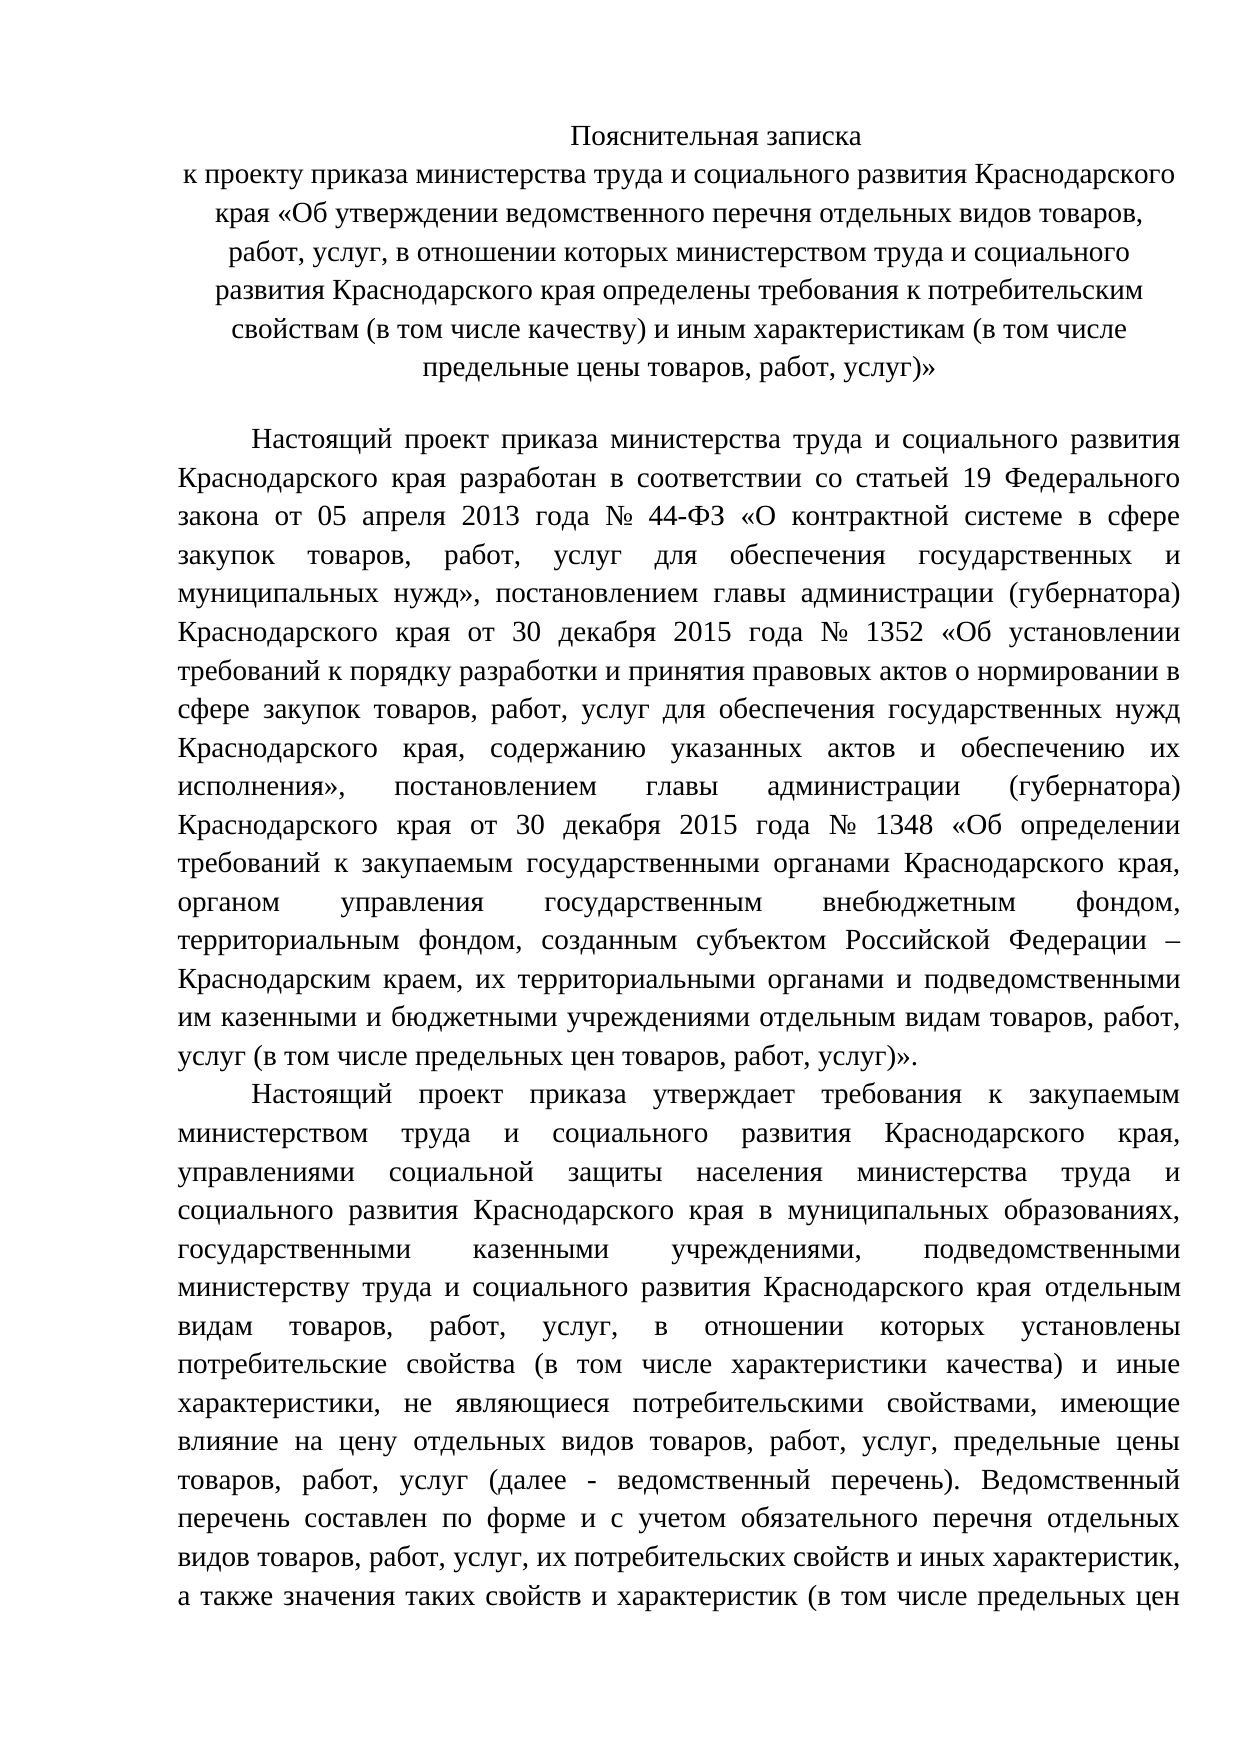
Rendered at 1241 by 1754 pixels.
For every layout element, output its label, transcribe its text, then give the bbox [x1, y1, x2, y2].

text Пояснительная записка [177, 118, 1181, 152]
text к проекту приказа министерства труда и социального развития Краснодарского края «Об утверждении ведомственного перечня отдельных видов товаров, работ, услуг, в отношении которых министерством труда и социального развития Краснодарского края определены требования к потребительским свойствам (в том числе качеству) и иным характеристикам (в том числе предельные цены товаров, работ, услуг)» [177, 157, 1181, 383]
text Настоящий проект приказа министерства труда и социального развития Краснодарского края разработан в соответствии со статьей 19 Федерального закона от 05 апреля 2013 года № 44-ФЗ «О контрактной системе в сфере закупок товаров, работ, услуг для обеспечения государственных и муниципальных нужд», постановлением главы администрации (губернатора) Краснодарского края от 30 декабря 2015 года № 1352 «Об установлении требований к порядку разработки и принятия правовых актов о нормировании в сфере закупок товаров, работ, услуг для обеспечения государственных нужд Краснодарского края, содержанию указанных актов и обеспечению их исполнения», постановлением главы администрации (губернатора) Краснодарского края от 30 декабря 2015 года № 1348 «Об определении требований к закупаемым государственными органами Краснодарского края, органом управления государственным внебюджетным фондом, территориальным фондом, созданным субъектом Российской Федерации – Краснодарским краем, их территориальными органами и подведомственными им казенными и бюджетными учреждениями отдельным видам товаров, работ, услуг (в том числе предельных цен товаров, работ, услуг)». [177, 421, 1181, 1072]
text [177, 1077, 1181, 1611]
